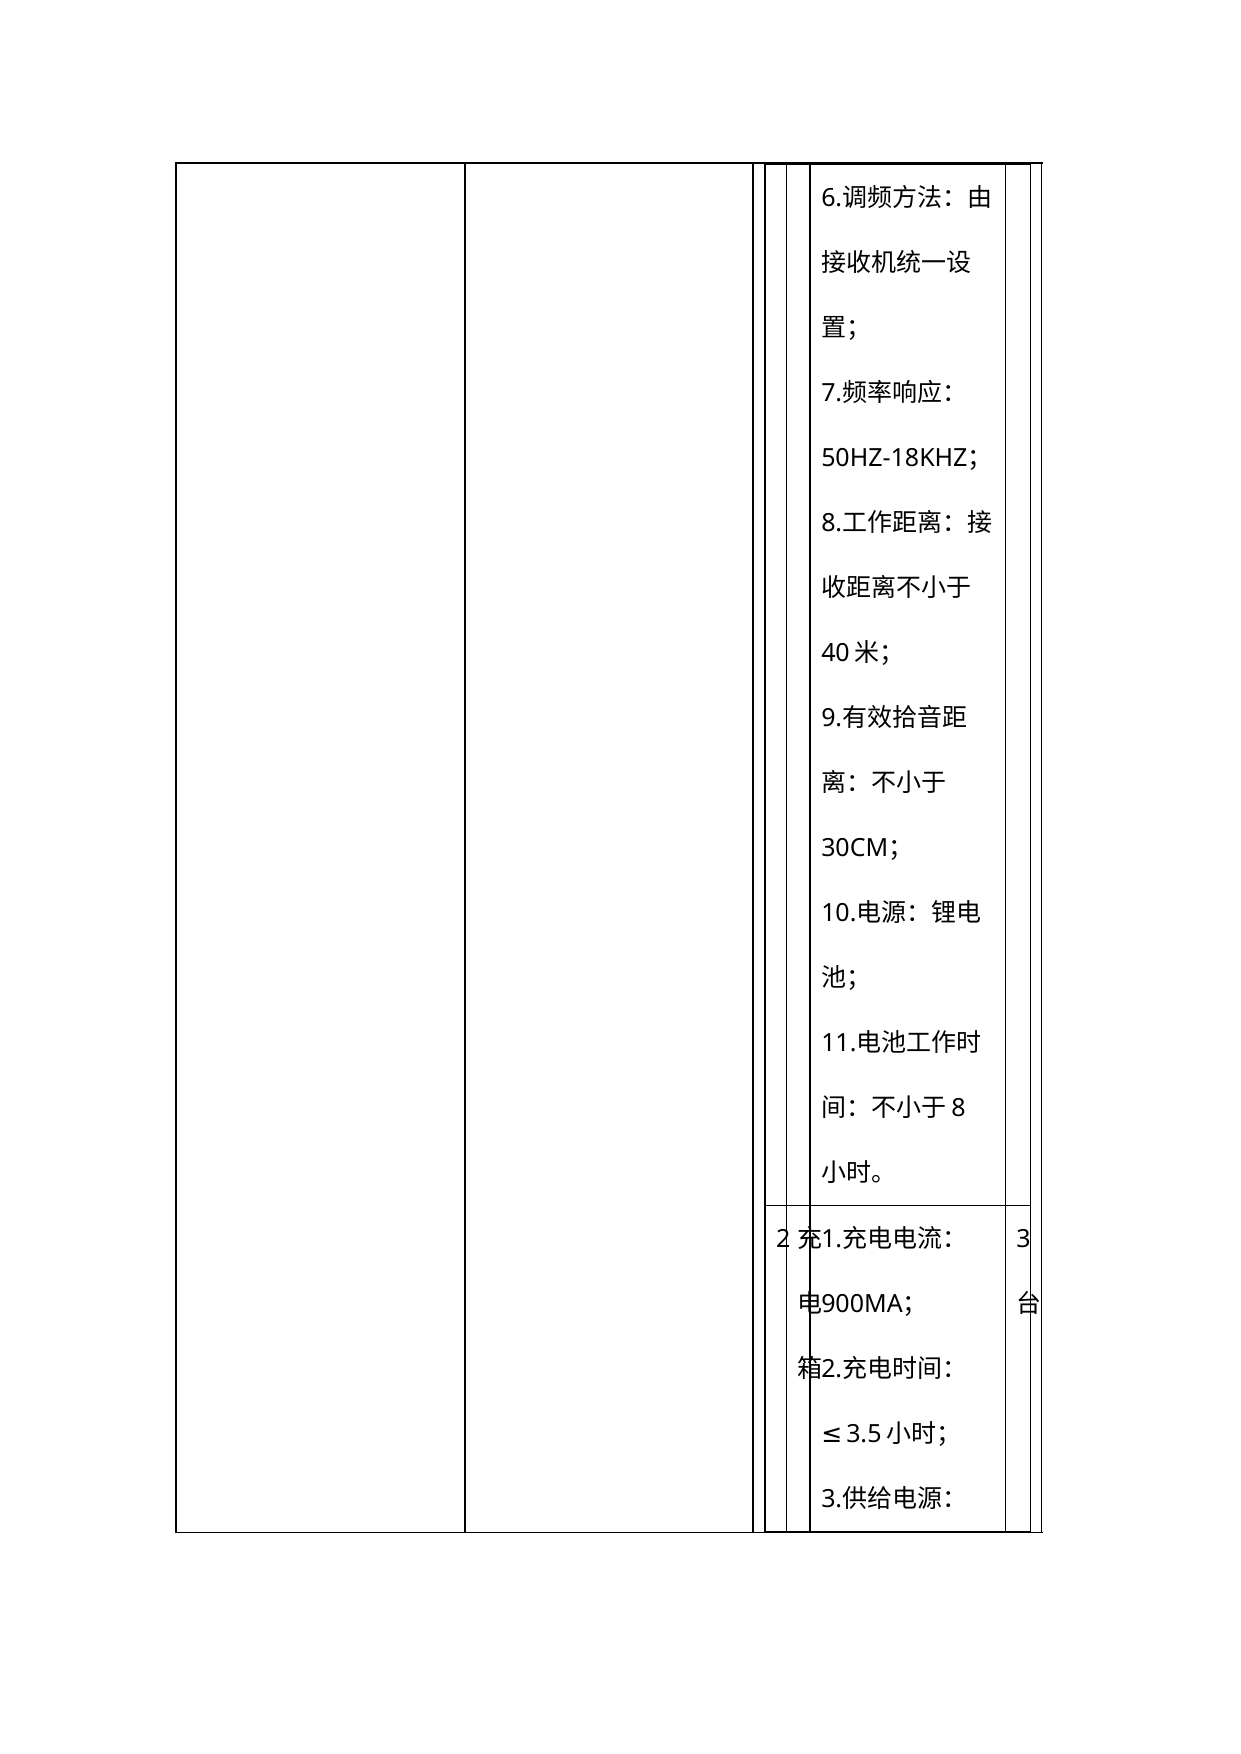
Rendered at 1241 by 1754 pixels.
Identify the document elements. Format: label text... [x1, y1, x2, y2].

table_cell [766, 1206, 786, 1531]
table_cell [466, 164, 752, 1532]
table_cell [811, 165, 1005, 1205]
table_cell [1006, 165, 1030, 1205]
table_cell 1 [177, 164, 464, 1532]
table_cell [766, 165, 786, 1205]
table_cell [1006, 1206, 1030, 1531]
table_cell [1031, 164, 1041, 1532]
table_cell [811, 1206, 1005, 1531]
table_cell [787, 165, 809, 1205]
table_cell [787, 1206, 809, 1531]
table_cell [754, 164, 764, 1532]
